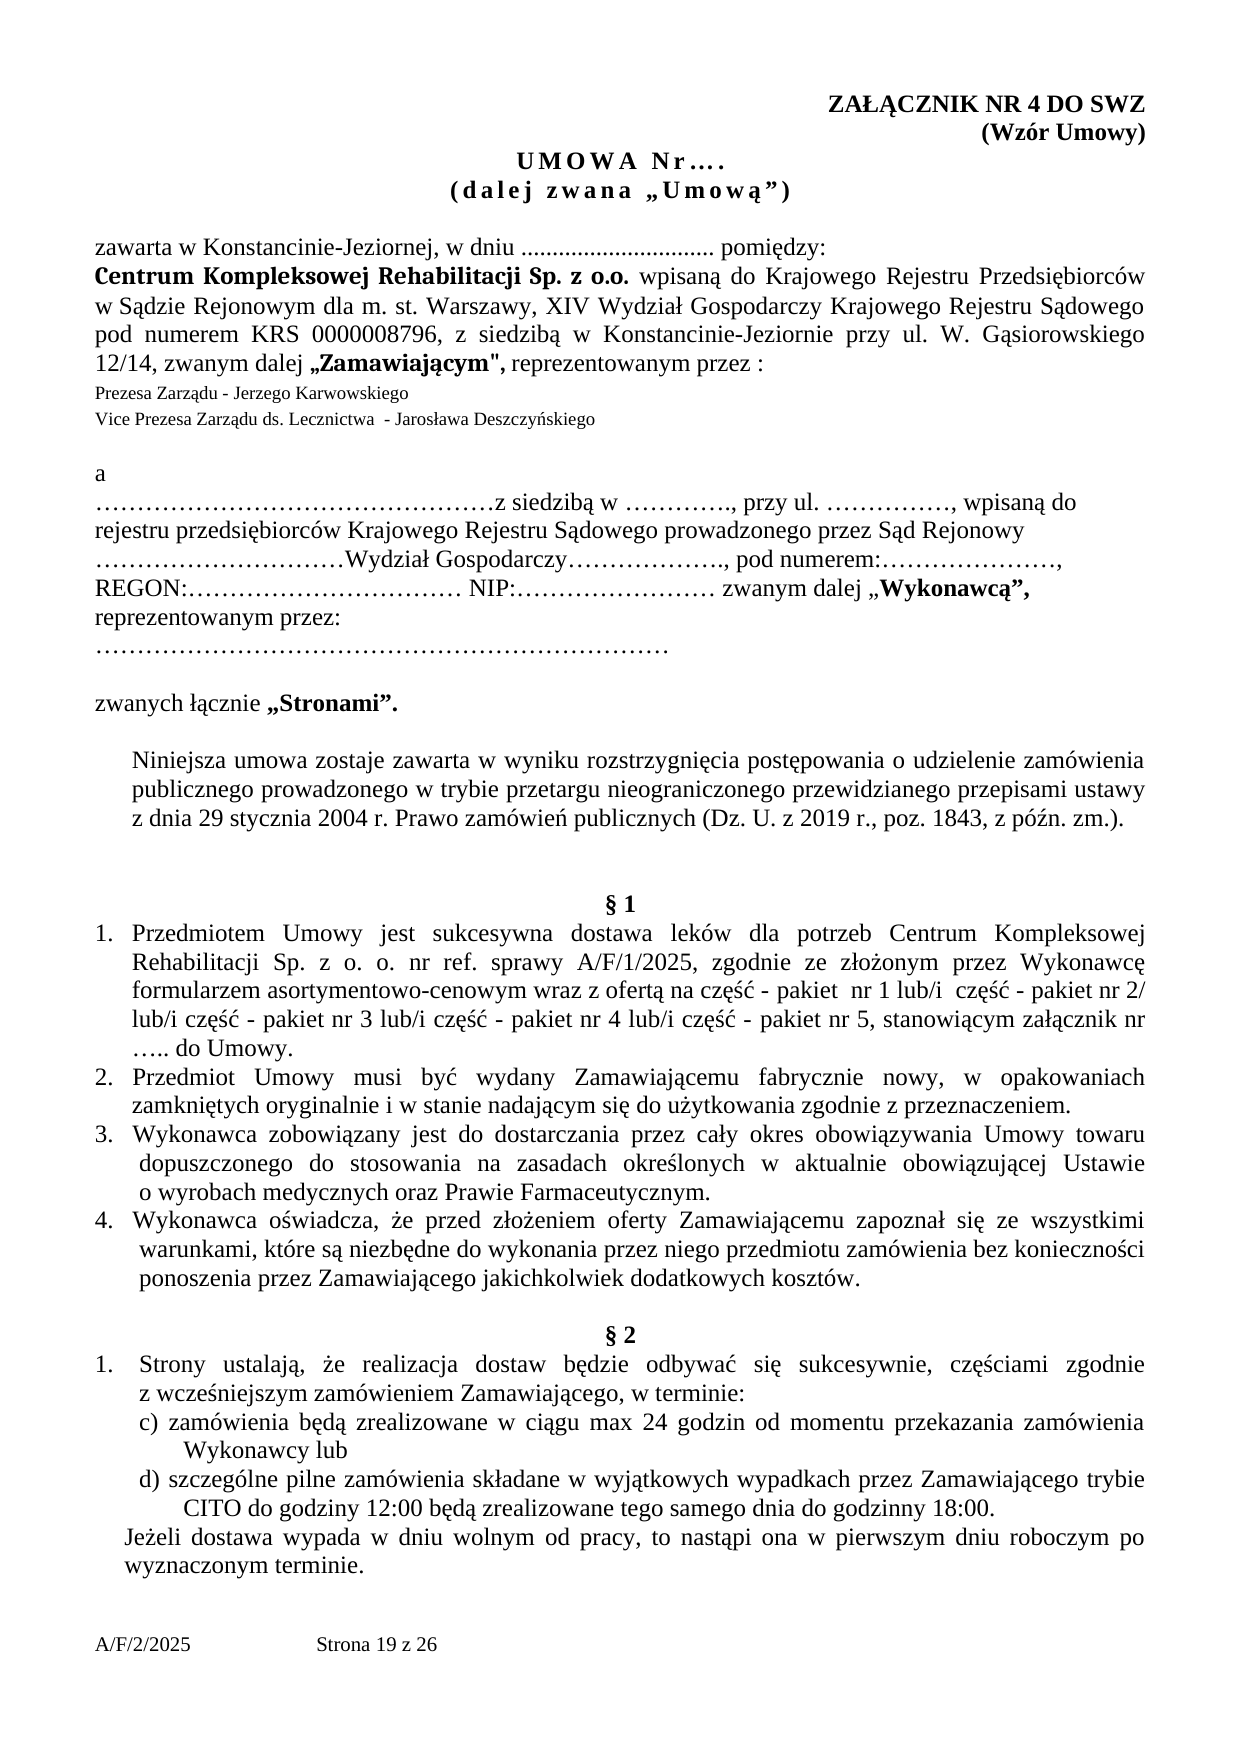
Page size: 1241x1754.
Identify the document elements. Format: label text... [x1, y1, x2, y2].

text 1. Przedmiotem Umowy jest sukcesywna dostawa leków dla potrzeb Centrum Kompleksowej Rehabilitacji Sp. z o. o. nr ref. sprawy A/F/1/2025, zgodnie ze złożonym przez Wykonawcę formularzem asortymentowo-cenowym wraz z ofertą na część - pakiet nr 1 lub/i część - pakiet nr 2/ lub/i część - pakiet nr 3 lub/i część - pakiet nr 4 lub/i część - pakiet nr 5, stanowiącym załącznik nr ….. do Umowy. [94, 918, 1146, 1062]
text § 2 [94, 1321, 1146, 1349]
text (dalej zwana „Umową”) [94, 175, 1146, 204]
text Prezesa Zarządu - Jerzego Karwowskiego [94, 382, 1146, 404]
text 3. Wykonawca zobowiązany jest do dostarczania przez cały okres obowiązywania Umowy towaru dopuszczonego do stosowania na zasadach określonych w aktualnie obowiązującej Ustawie o wyrobach medycznych oraz Prawie Farmaceutycznym. [94, 1119, 1146, 1206]
text zwanych łącznie „Stronami”. [94, 688, 1146, 717]
text 4. Wykonawca oświadcza, że przed złożeniem oferty Zamawiającemu zapoznał się ze wszystkimi warunkami, które są niezbędne do wykonania przez niego przedmiotu zamówienia bez konieczności ponoszenia przez Zamawiającego jakichkolwiek dodatkowych kosztów. [94, 1206, 1146, 1292]
list Strony ustalają, że realizacja dostaw będzie odbywać się sukcesywnie, częściami zgodnie z wcześniejszym zamówieniem Zamawiającego, w terminie: [94, 1349, 1146, 1407]
text § 1 [94, 889, 1146, 918]
text (Wzór Umowy) [94, 117, 1146, 146]
text ZAŁĄCZNIK NR 4 DO SWZ [94, 89, 1146, 117]
text zawarta w Konstancinie-Jeziornej, w dniu ............................... pomiędzy: [94, 232, 1146, 261]
text a [94, 458, 1146, 487]
text …………………………………………z siedzibą w …………., przy ul. ……………, wpisaną do rejestru przedsiębiorców Krajowego Rejestru Sądowego prowadzonego przez Sąd Rejonowy …………………………Wydział Gospodarczy………………., pod numerem:…………………, REGON:…………………………… NIP:…………………… zwanym dalej „Wykonawcą”, reprezentowanym przez: [94, 487, 1146, 631]
list szczególne pilne zamówienia składane w wyjątkowych wypadkach przez Zamawiającego trybie CITO do godziny 12:00 będą zrealizowane tego samego dnia do godzinny 18:00. [139, 1464, 1146, 1522]
text UMOWA Nr…. [94, 146, 1146, 175]
text Jeżeli dostawa wypada w dniu wolnym od pracy, to nastąpi ona w pierwszym dniu roboczym po wyznaczonym terminie. [124, 1522, 1146, 1579]
text Centrum Kompleksowej Rehabilitacji Sp. z o.o. wpisaną do Krajowego Rejestru Przedsiębiorców w Sądzie Rejonowym dla m. st. Warszawy, XIV Wydział Gospodarczy Krajowego Rejestru Sądowego pod numerem KRS 0000008796, z siedzibą w Konstancinie-Jeziornie przy ul. W. Gąsiorowskiego 12/14, zwanym dalej „Zamawiającym", reprezentowanym przez : [94, 261, 1146, 378]
text Niniejsza umowa zostaje zawarta w wyniku rozstrzygnięcia postępowania o udzielenie zamówienia publicznego prowadzonego w trybie przetargu nieograniczonego przewidzianego przepisami ustawy z dnia 29 stycznia 2004 r. Prawo zamówień publicznych (Dz. U. z 2019 r., poz. 1843, z późn. zm.). [132, 746, 1146, 832]
text …………………………………………………………… [94, 631, 1146, 659]
text 2. Przedmiot Umowy musi być wydany Zamawiającemu fabrycznie nowy, w opakowaniach zamkniętych oryginalnie i w stanie nadającym się do użytkowania zgodnie z przeznaczeniem. [94, 1062, 1146, 1119]
text Vice Prezesa Zarządu ds. Lecznictwa - Jarosława Deszczyńskiego [94, 408, 1146, 429]
list zamówienia będą zrealizowane w ciągu max 24 godzin od momentu przekazania zamówienia Wykonawcy lub [139, 1407, 1146, 1464]
